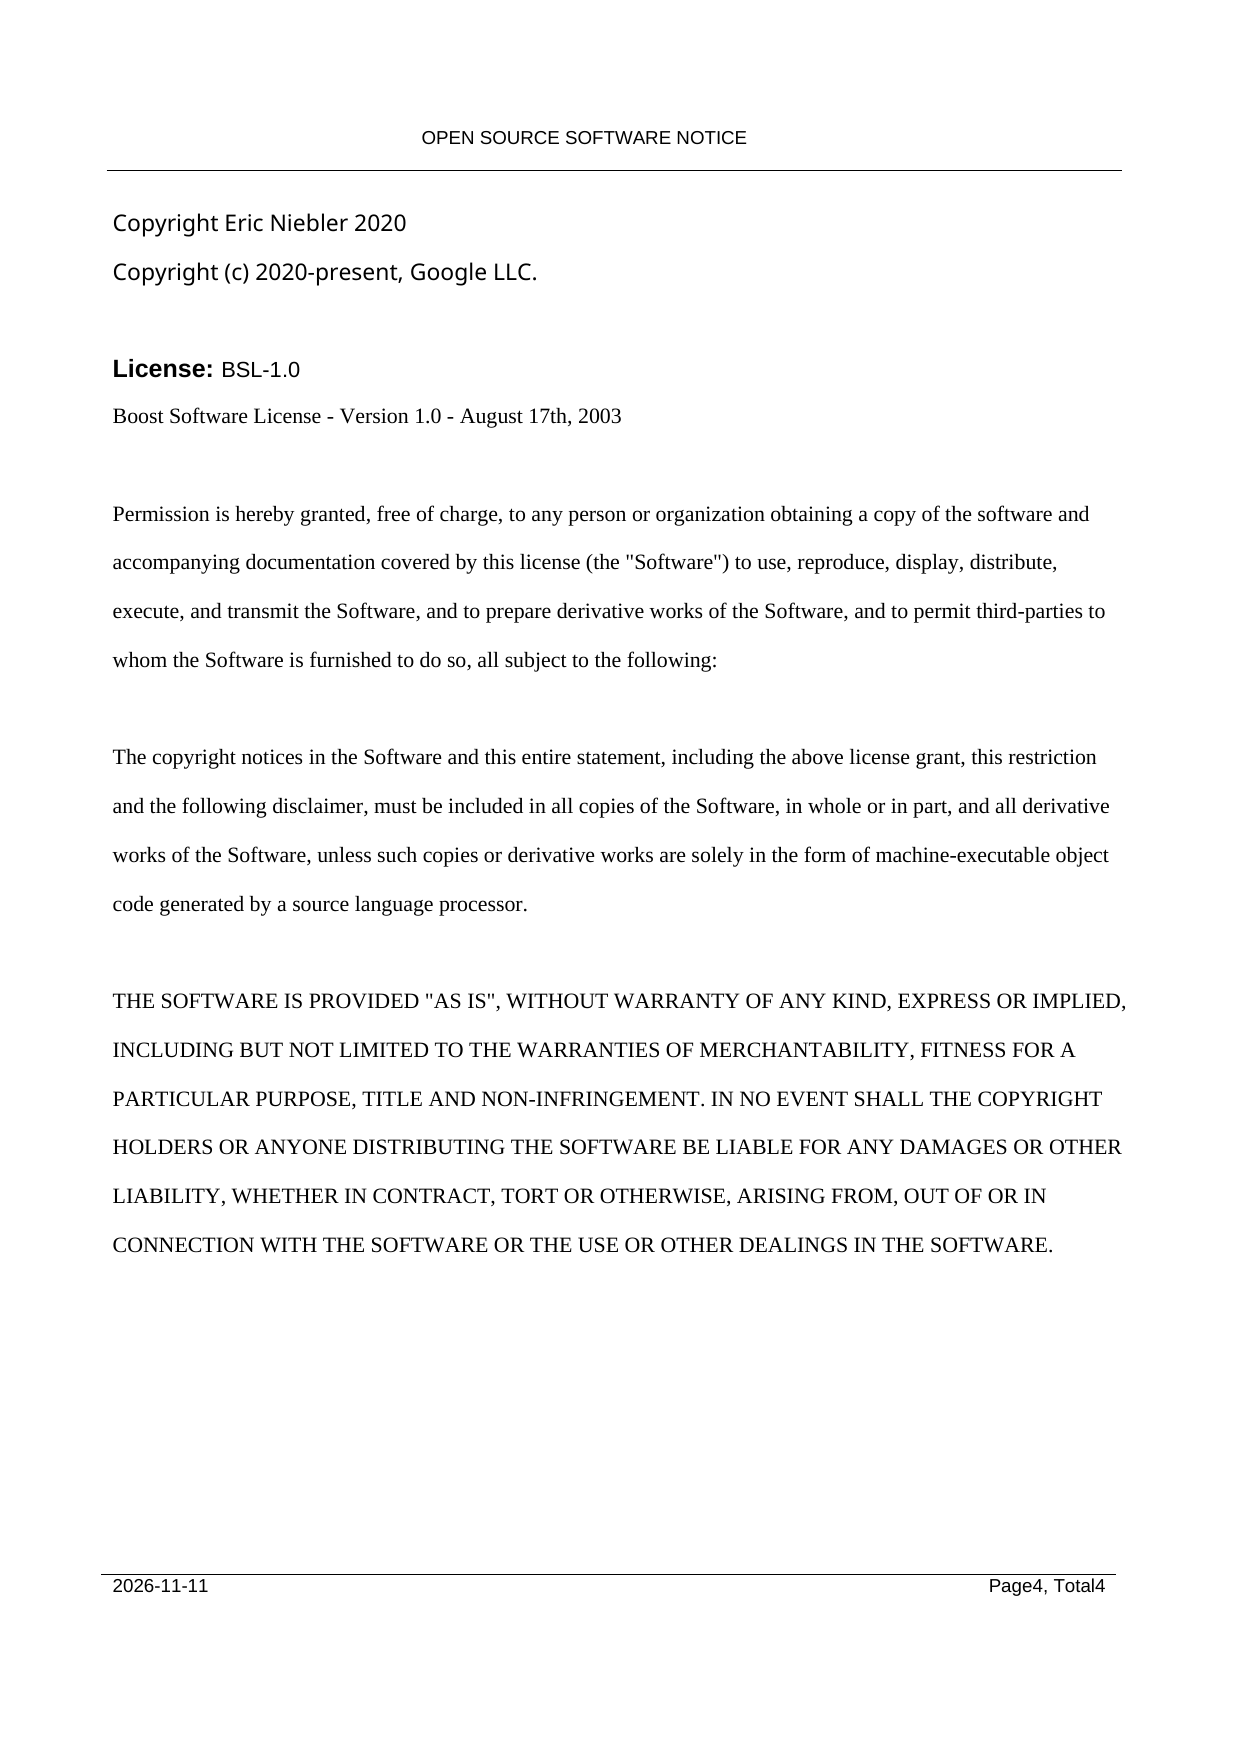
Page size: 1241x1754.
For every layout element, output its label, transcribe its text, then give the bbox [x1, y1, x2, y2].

text Boost Software License - Version 1.0 - August 17th, 2003 Permission is hereby granted, free of charge, to any person or organization obtaining a copy of the software and accompanying documentation covered by this license (the "Software") to use, reproduce, display, distribute, execute, and transmit the Software, and to prepare derivative works of the Software, and to permit third-parties to whom the Software is furnished to do so, all subject to the following: The copyright notices in the Software and this entire statement, including the above license grant, this restriction and the following disclaimer, must be included in all copies of the Software, in whole or in part, and all derivative works of the Software, unless such copies or derivative works are solely in the form of machine-executable object code generated by a source language processor. THE SOFTWARE IS PROVIDED "AS IS", WITHOUT WARRANTY OF ANY KIND, EXPRESS OR IMPLIED, INCLUDING BUT NOT LIMITED TO THE WARRANTIES OF MERCHANTABILITY, FITNESS FOR A PARTICULAR PURPOSE, TITLE AND NON-INFRINGEMENT. IN NO EVENT SHALL THE COPYRIGHT HOLDERS OR ANYONE DISTRIBUTING THE SOFTWARE BE LIABLE FOR ANY DAMAGES OR OTHER LIABILITY, WHETHER IN CONTRACT, TORT OR OTHERWISE, ARISING FROM, OUT OF OR IN CONNECTION WITH THE SOFTWARE OR THE USE OR OTHER DEALINGS IN THE SOFTWARE. [112, 399, 1128, 1261]
text License: BSL-1.0 [112, 353, 1128, 385]
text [112, 206, 1128, 336]
